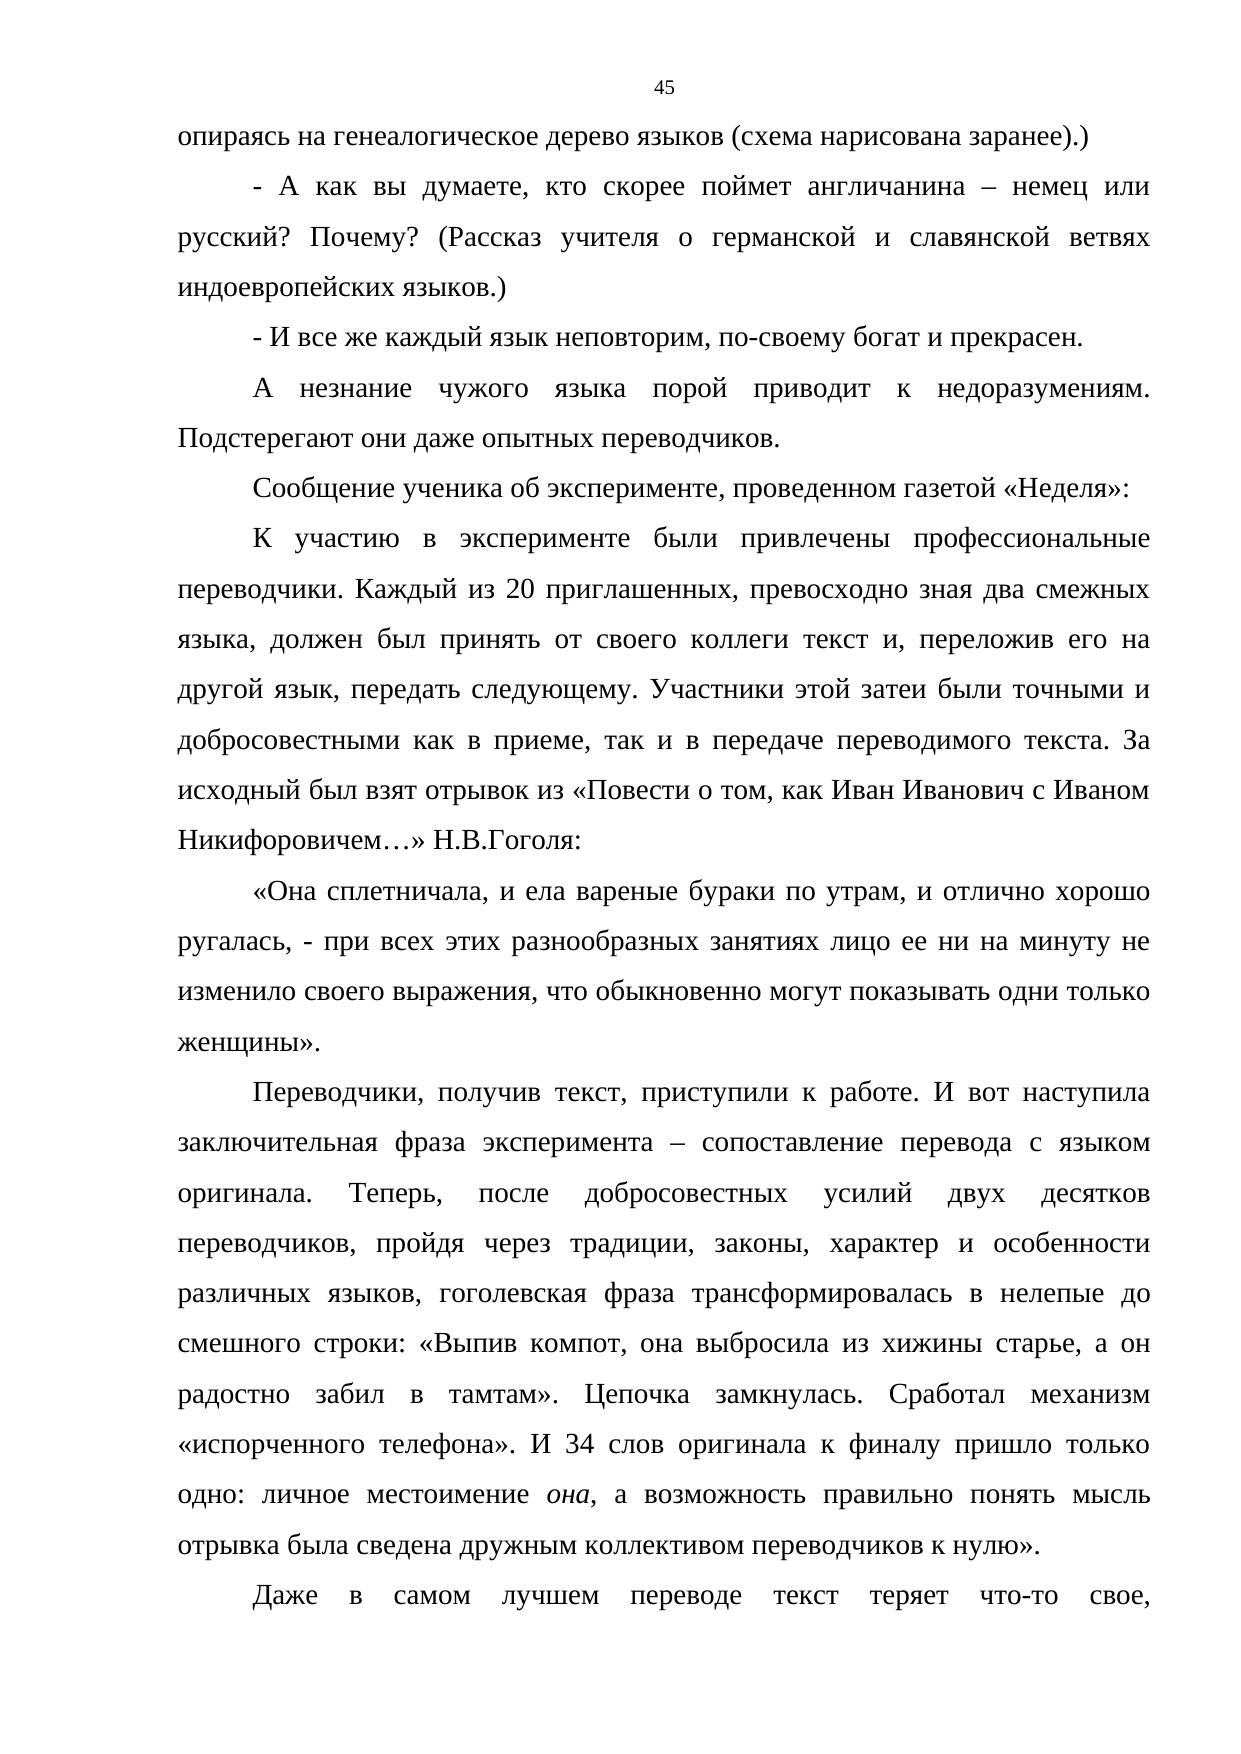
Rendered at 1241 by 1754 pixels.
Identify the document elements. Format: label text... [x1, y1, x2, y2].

text Сообщение ученика об эксперименте, проведенном газетой «Неделя»: [177, 470, 1151, 504]
text «Она сплетничала, и ела вареные бураки по утрам, и отлично хорошо ругалась, - при всех этих разнообразных занятиях лицо ее ни на минуту не изменило своего выражения, что обыкновенно могут показывать одни только женщины». [177, 873, 1151, 1057]
text К участию в эксперименте были привлечены профессиональные переводчики. Каждый из 20 приглашенных, превосходно зная два смежных языка, должен был принять от своего коллеги текст и, переложив его на другой язык, передать следующему. Участники этой затеи были точными и добросовестными как в приеме, так и в передаче переводимого текста. За исходный был взят отрывок из «Повести о том, как Иван Иванович с Иваном Никифоровичем…» Н.В.Гоголя: [177, 521, 1151, 856]
text - И все же каждый язык неповторим, по-своему богат и прекрасен. [177, 319, 1151, 353]
text Переводчики, получив текст, приступили к работе. И вот наступила заключительная фраза эксперимента – сопоставление перевода с языком оригинала. Теперь, после добросовестных усилий двух десятков переводчиков, пройдя через традиции, законы, характер и особенности различных языков, гоголевская фраза трансформировалась в нелепые до смешного строки: «Выпив компот, она выбросила из хижины старье, а он радостно забил в тамтам». Цепочка замкнулась. Сработал механизм «испорченного телефона». И 34 слов оригинала к финалу пришло только одно: личное местоимение она, а возможность правильно понять мысль отрывка была сведена дружным коллективом переводчиков к нулю». [177, 1074, 1151, 1560]
text - А как вы думаете, кто скорее поймет англичанина – немец или русский? Почему? (Рассказ учителя о германской и славянской ветвях индоевропейских языков.) [177, 168, 1151, 303]
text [177, 1577, 1151, 1611]
text А незнание чужого языка порой приводит к недоразумениям. Подстерегают они даже опытных переводчиков. [177, 370, 1151, 453]
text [177, 118, 1151, 152]
